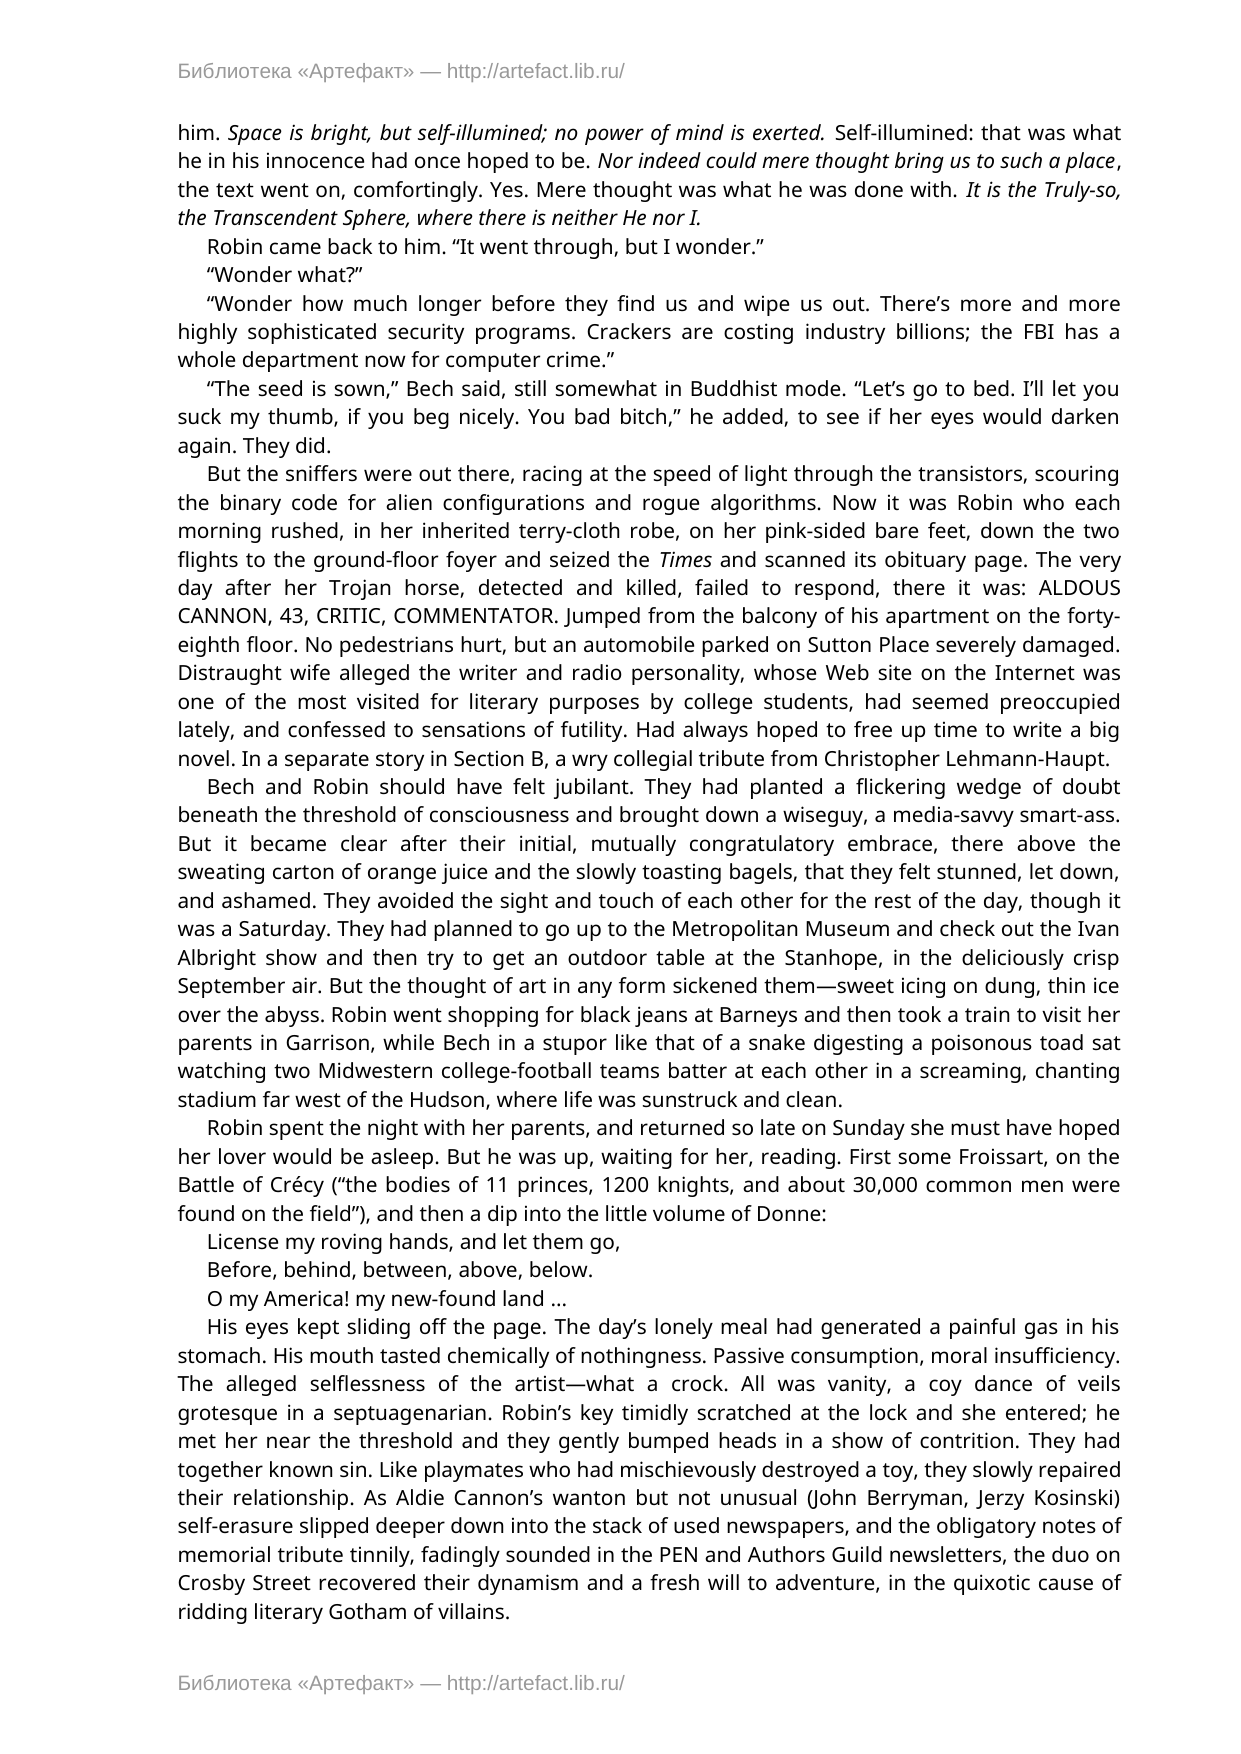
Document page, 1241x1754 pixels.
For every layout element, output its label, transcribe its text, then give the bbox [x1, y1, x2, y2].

text “Wonder what?” [177, 260, 1122, 289]
text Before, behind, between, above, below. [177, 1256, 1122, 1284]
text His eyes kept sliding off the page. The day’s lonely meal had generated a painful gas in his stomach. His mouth tasted chemically of nothingness. Passive consumption, moral insufficiency. The alleged selflessness of the artist—what a crock. All was vanity, a coy dance of veils grotesque in a septuagenarian. Robin’s key timidly scratched at the lock and she entered; he met her near the threshold and they gently bumped heads in a show of contrition. They had together known sin. Like playmates who had mischievously destroyed a toy, they slowly repaired their relationship. As Aldie Cannon’s wanton but not unusual (John Berryman, Jerzy Kosinski) self-erasure slipped deeper down into the stack of used newspapers, and the obligatory notes of memorial tribute tinnily, fadingly sounded in the PEN and Authors Guild newsletters, the duo on Crosby Street recovered their dynamism and a fresh will to adventure, in the quixotic cause of ridding literary Gotham of villains. [177, 1312, 1122, 1625]
text License my roving hands, and let them go, [177, 1227, 1122, 1256]
text O my America! my new-found land ... [177, 1284, 1122, 1312]
text Robin spent the night with her parents, and returned so late on Sunday she must have hoped her lover would be asleep. But he was up, waiting for her, reading. First some Froissart, on the Battle of Crécy (“the bodies of 11 princes, 1200 knights, and about 30,000 common men were found on the field”), and then a dip into the little volume of Donne: [177, 1113, 1122, 1227]
text Robin came back to him. “It went through, but I wonder.” [177, 232, 1122, 260]
text “Wonder how much longer before they find us and wipe us out. There’s more and more highly sophisticated security programs. Crackers are costing industry billions; the FBI has a whole department now for computer crime.” [177, 289, 1122, 374]
text “The seed is sown,” Bech said, still somewhat in Buddhist mode. “Let’s go to bed. I’ll let you suck my thumb, if you beg nicely. You bad bitch,” he added, to see if her eyes would darken again. They did. [177, 374, 1122, 459]
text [177, 118, 1122, 232]
text But the sniffers were out there, racing at the speed of light through the transistors, scouring the binary code for alien configurations and rogue algorithms. Now it was Robin who each morning rushed, in her inherited terry-cloth robe, on her pink-sided bare feet, down the two flights to the ground-floor foyer and seized the Times and scanned its obituary page. The very day after her Trojan horse, detected and killed, failed to respond, there it was: ALDOUS CANNON, 43, CRITIC, COMMENTATOR. Jumped from the balcony of his apartment on the forty-eighth floor. No pedestrians hurt, but an automobile parked on Sutton Place severely damaged. Distraught wife alleged the writer and radio personality, whose Web site on the Internet was one of the most visited for literary purposes by college students, had seemed preoccupied lately, and confessed to sensations of futility. Had always hoped to free up time to write a big novel. In a separate story in Section B, a wry collegial tribute from Christopher Lehmann-Haupt. [177, 459, 1122, 772]
text Bech and Robin should have felt jubilant. They had planted a flickering wedge of doubt beneath the threshold of consciousness and brought down a wiseguy, a media-savvy smart-ass. But it became clear after their initial, mutually congratulatory embrace, there above the sweating carton of orange juice and the slowly toasting bagels, that they felt stunned, let down, and ashamed. They avoided the sight and touch of each other for the rest of the day, though it was a Saturday. They had planned to go up to the Metropolitan Museum and check out the Ivan Albright show and then try to get an outdoor table at the Stanhope, in the deliciously crisp September air. But the thought of art in any form sickened them—sweet icing on dung, thin ice over the abyss. Robin went shopping for black jeans at Barneys and then took a train to visit her parents in Garrison, while Bech in a stupor like that of a snake digesting a poisonous toad sat watching two Midwestern college-football teams batter at each other in a screaming, chanting stadium far west of the Hudson, where life was sunstruck and clean. [177, 772, 1122, 1113]
